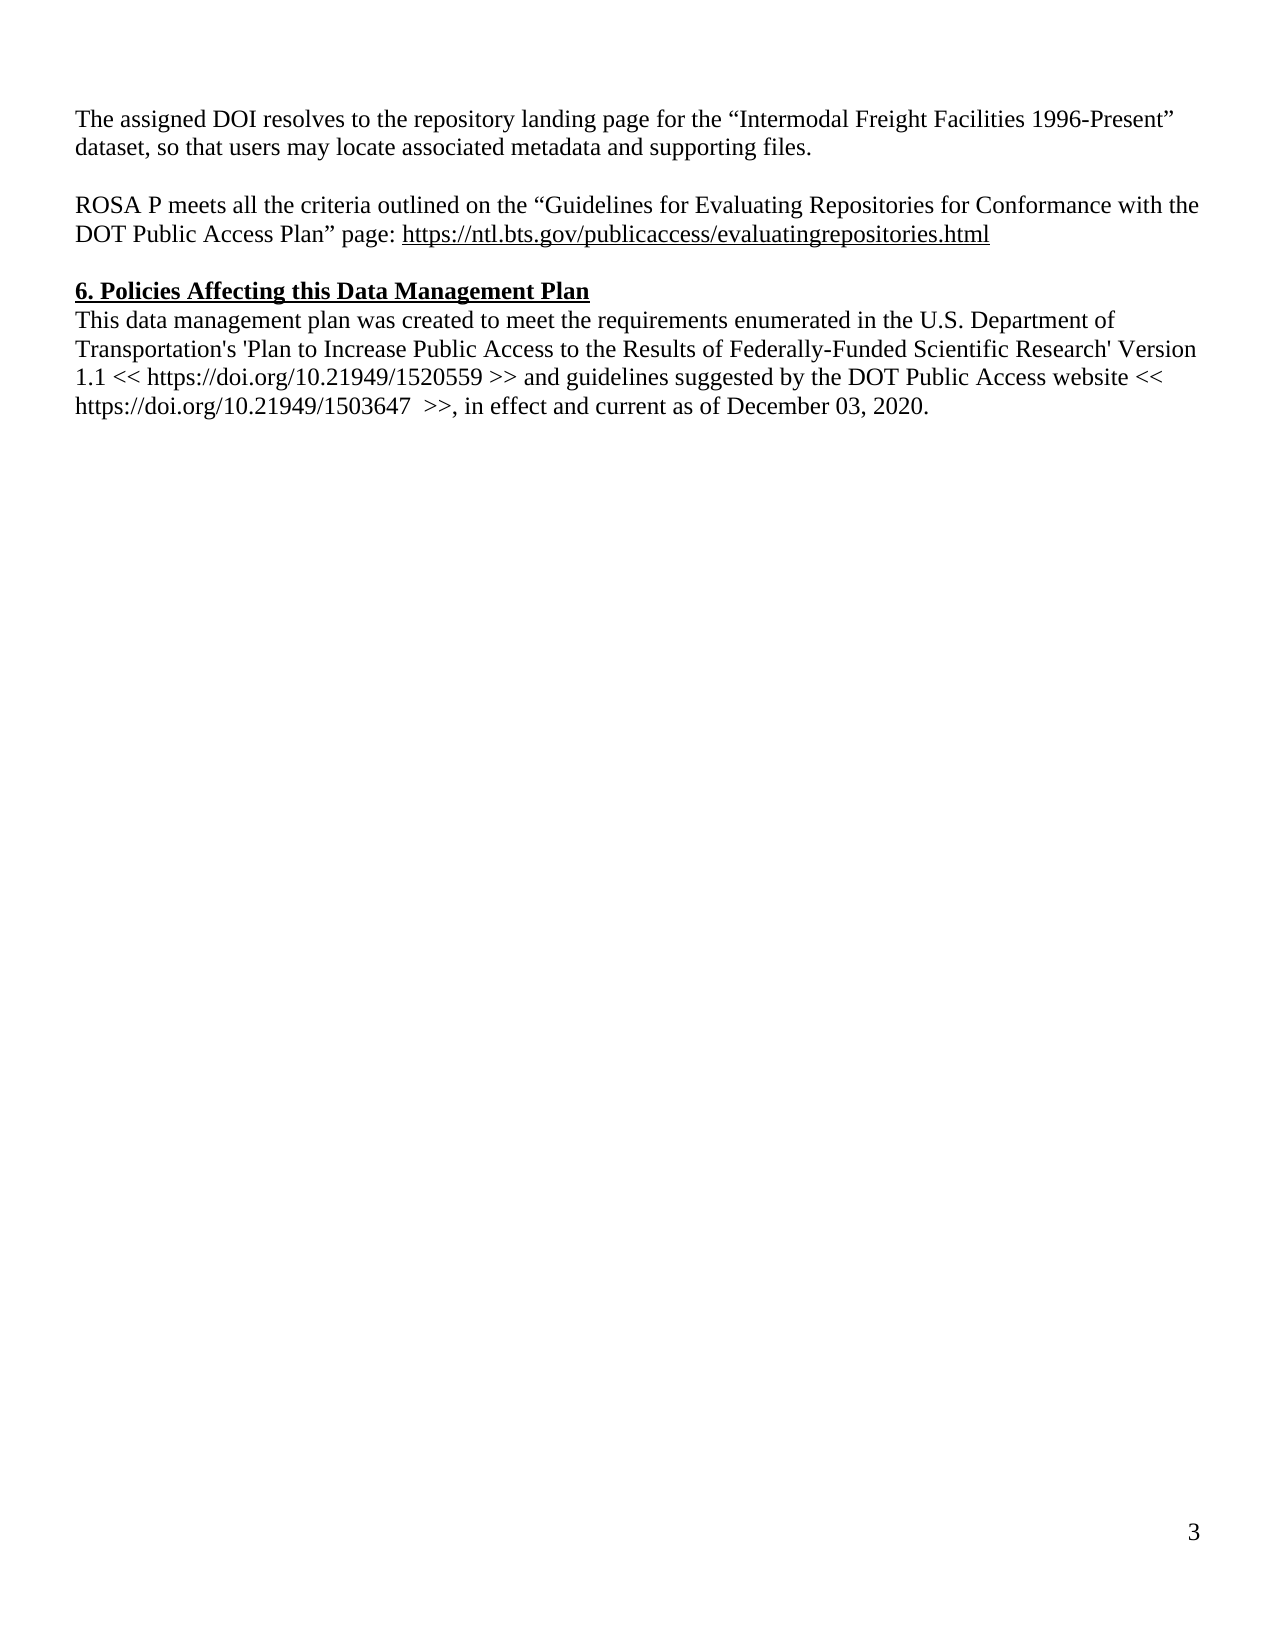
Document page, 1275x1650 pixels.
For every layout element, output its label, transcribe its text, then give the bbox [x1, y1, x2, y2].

text 6. Policies Affecting this Data Management Plan [75, 276, 1200, 305]
text The assigned DOI resolves to the repository landing page for the “Intermodal Freight Facilities 1996-Present” dataset, so that users may locate associated metadata and supporting files. [75, 104, 1200, 161]
text ROSA P meets all the criteria outlined on the “Guidelines for Evaluating Repositories for Conformance with the DOT Public Access Plan” page: https://ntl.bts.gov/publicaccess/evaluatingrepositories.html [75, 190, 1200, 247]
text This data management plan was created to meet the requirements enumerated in the U.S. Department of Transportation's 'Plan to Increase Public Access to the Results of Federally-Funded Scientific Research' Version 1.1 << https://doi.org/10.21949/1520559 >> and guidelines suggested by the DOT Public Access website << https://doi.org/10.21949/1503647 >>, in effect and current as of December 03, 2020. [75, 305, 1200, 420]
